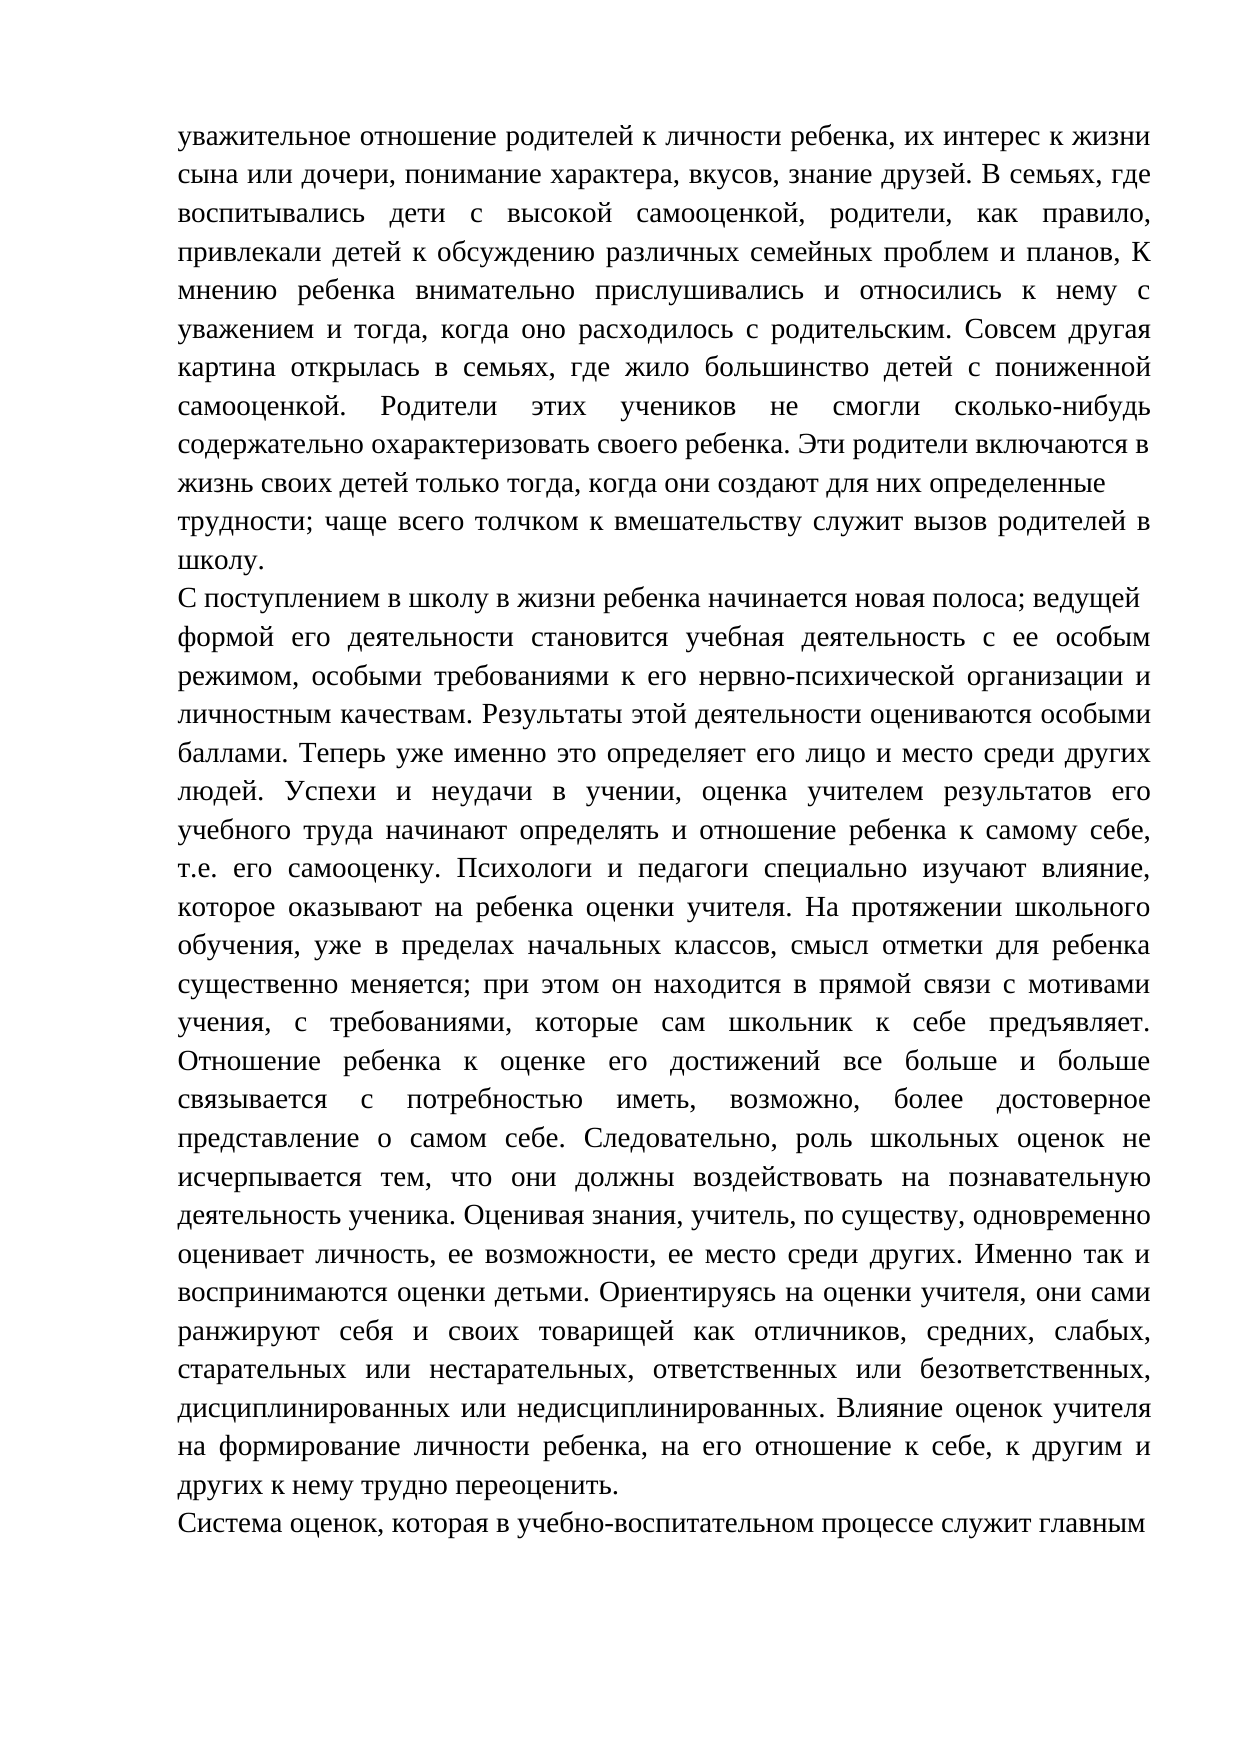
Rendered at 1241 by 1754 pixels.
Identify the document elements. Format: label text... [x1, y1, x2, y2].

text формой его деятельности становится учебная деятельность с ее особым режимом, особыми требованиями к его нервно-психической организации и личностным качествам. Результаты этой деятельности оцениваются особыми баллами. Теперь уже именно это определяет его лицо и место среди других людей. Успехи и неудачи в учении, оценка учителем результатов его учебного труда начинают определять и отношение ребенка к самому себе, т.е. его самооценку. Психологи и педагоги специально изучают влияние, которое оказывают на ребенка оценки учителя. На протяжении школьного обучения, уже в пределах начальных классов, смысл отметки для ребенка существенно меняется; при этом он находится в прямой связи с мотивами учения, с требованиями, которые сам школьник к себе предъявляет. Отношение ребенка к оценке его достижений все больше и больше связывается с потребностью иметь, возможно, более достоверное представление о самом себе. Следовательно, роль школьных оценок не исчерпывается тем, что они должны воздействовать на познавательную деятельность ученика. Оценивая знания, учитель, по существу, одновременно оценивает личность, ее возможности, ее место среди других. Именно так и воспринимаются оценки детьми. Ориентируясь на оценки учителя, они сами ранжируют себя и своих товарищей как отличников, средних, слабых, старательных или нестарательных, ответственных или безответственных, дисциплинированных или недисциплинированных. Влияние оценок учителя на формирование личности ребенка, на его отношение к себе, к другим и других к нему трудно переоценить. [177, 619, 1152, 1501]
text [177, 118, 1152, 460]
text С поступлением в школу в жизни ребенка начинается новая полоса; ведущей [177, 581, 1152, 614]
text Система оценок, которая в учебно-воспитательном процессе служит главным [177, 1506, 1152, 1539]
text жизнь своих детей только тогда, когда они создают для них определенные [177, 465, 1152, 498]
text трудности; чаще всего толчком к вмешательству служит вызов родителей в школу. [177, 503, 1152, 576]
